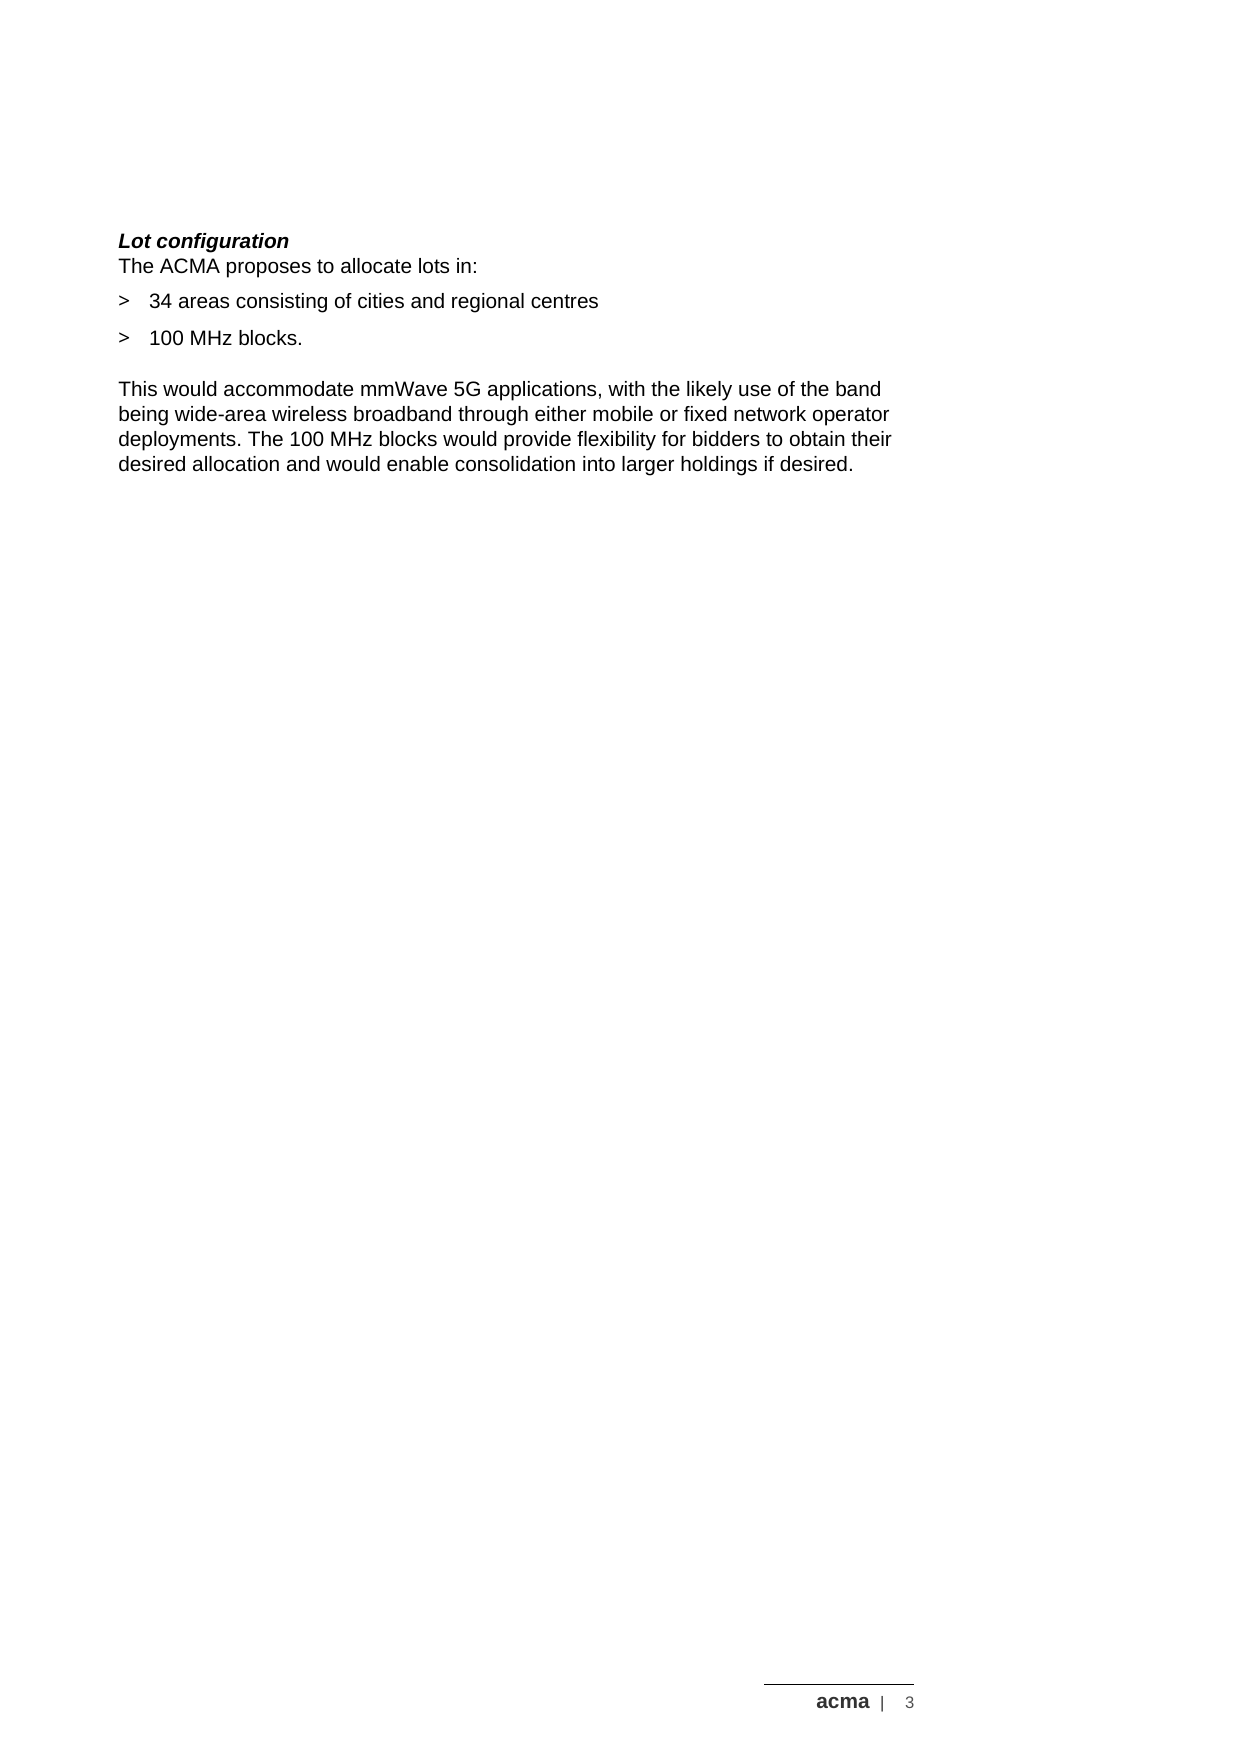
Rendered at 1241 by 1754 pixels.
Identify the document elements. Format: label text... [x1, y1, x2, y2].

text This would accommodate mmWave 5G applications, with the likely use of the band being wide-area wireless broadband through either mobile or fixed network operator deployments. The 100 MHz blocks would provide flexibility for bidders to obtain their desired allocation and would enable consolidation into larger holdings if desired. [118, 376, 917, 476]
list 34 areas consisting of cities and regional centres [118, 286, 917, 314]
list 100 MHz blocks. [118, 323, 917, 351]
text Lot configuration [118, 228, 917, 253]
text The ACMA proposes to allocate lots in: [118, 253, 917, 278]
